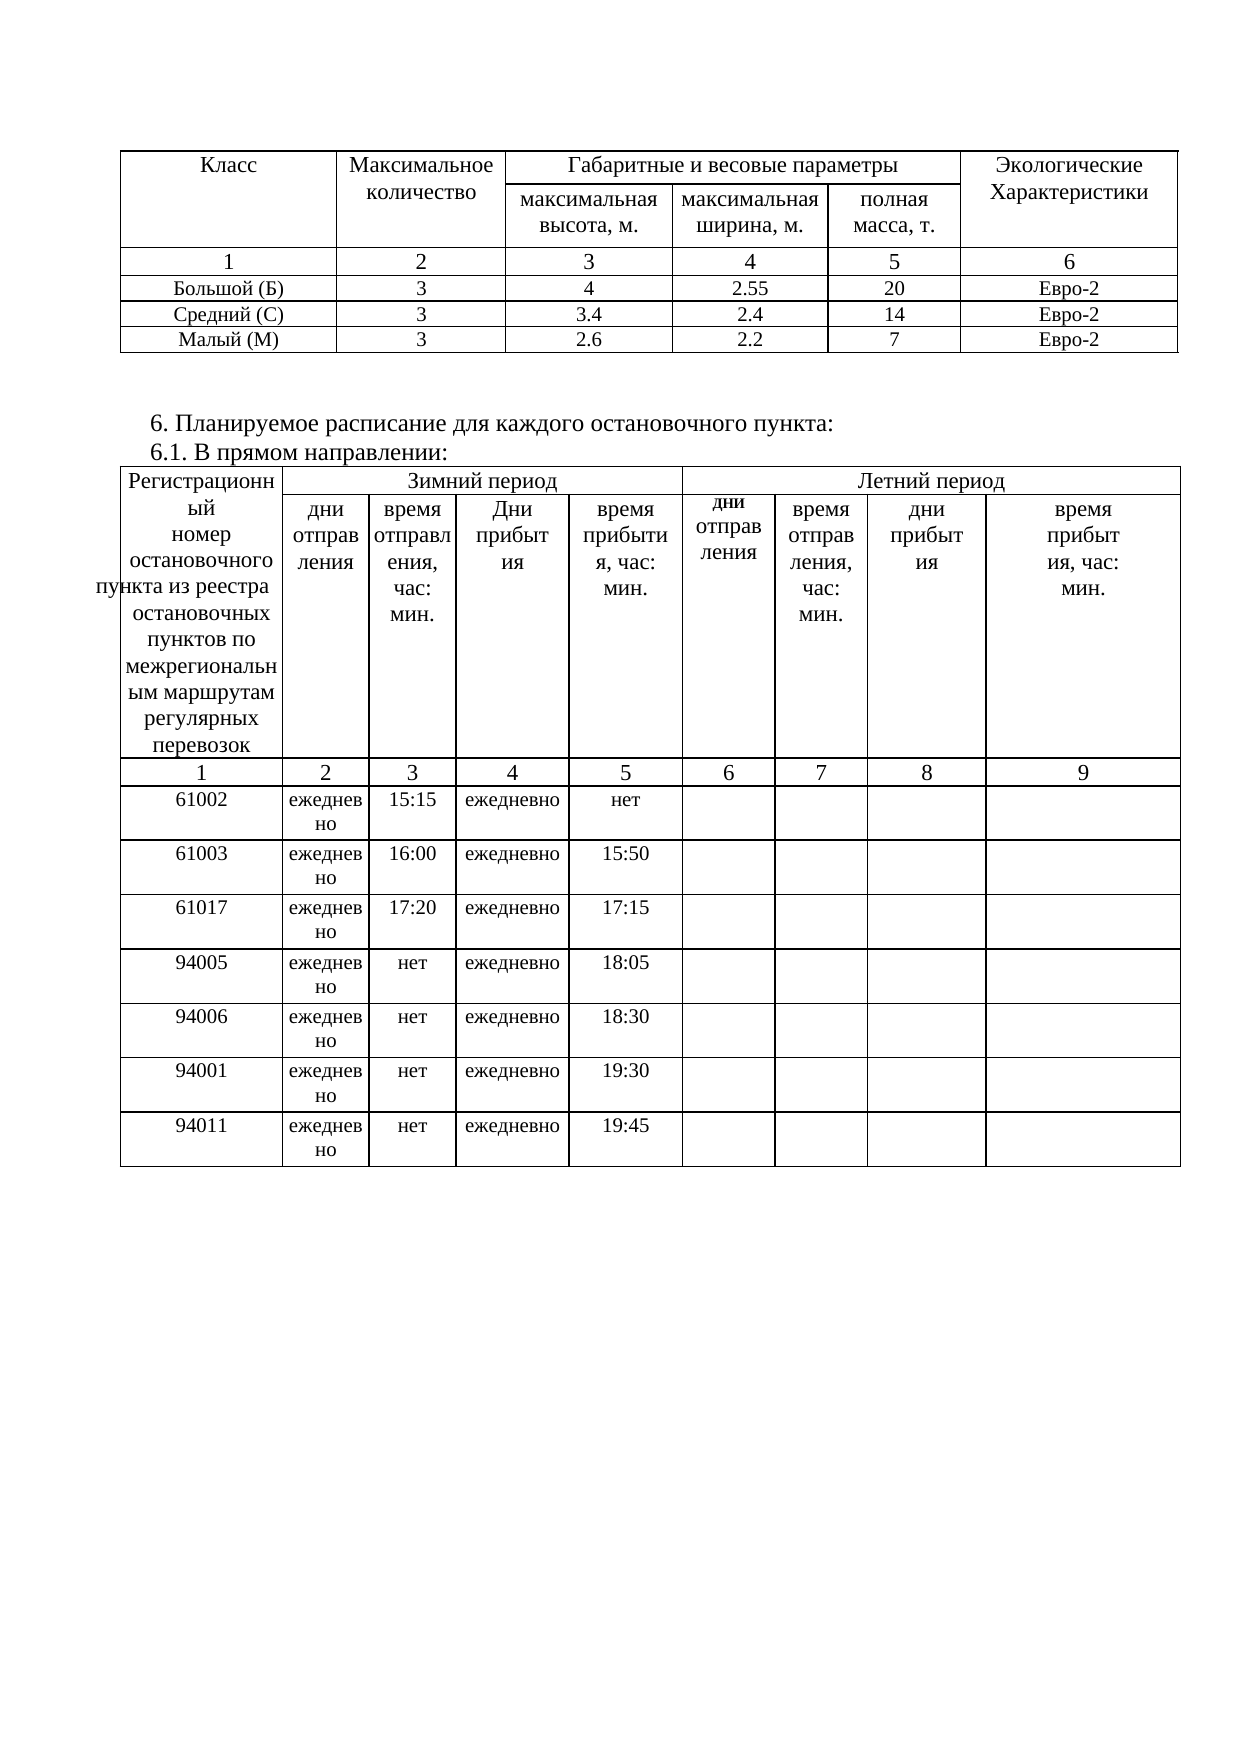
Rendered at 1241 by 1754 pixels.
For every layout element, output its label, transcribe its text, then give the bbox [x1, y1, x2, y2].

table_cell [683, 841, 774, 894]
table_cell 17:15 [570, 895, 682, 948]
table_cell время прибыт ия, час: мин. [987, 495, 1180, 757]
table_cell ДНИ отправ ления [683, 495, 774, 757]
table_cell 94001 [121, 1058, 282, 1111]
table_cell [776, 1113, 867, 1166]
table_cell Евро-2 [961, 302, 1177, 326]
table_cell 1 [121, 759, 282, 785]
table_cell 20 [829, 276, 960, 300]
table_cell ежедневно [283, 895, 368, 948]
table_cell ежедневно [283, 787, 368, 839]
table_cell [776, 787, 867, 839]
table_cell 2.4 [673, 302, 827, 326]
table_cell 2 [283, 759, 368, 785]
table_cell 9 [987, 759, 1180, 785]
table_cell ежедневно [457, 950, 568, 1002]
table_cell [987, 841, 1180, 894]
table_cell 2.2 [673, 327, 827, 351]
table_cell 94011 [121, 1113, 282, 1166]
table_cell [776, 1004, 867, 1057]
table_cell [868, 1058, 985, 1111]
table_header Класс [121, 152, 336, 247]
table_cell 5 [570, 759, 682, 785]
table_cell [987, 1058, 1180, 1111]
table_cell нет [370, 950, 455, 1002]
table_cell ежедневно [457, 1058, 568, 1111]
table_cell [987, 787, 1180, 839]
table_cell ежедневно [457, 841, 568, 894]
table_cell [776, 895, 867, 948]
table_cell [987, 895, 1180, 948]
table_cell 2.6 [506, 327, 672, 351]
table_cell полная масса, т. [829, 185, 960, 247]
table_cell [683, 787, 774, 839]
table_cell 94006 [121, 1004, 282, 1057]
table_cell время отправл ения, час: мин. [370, 495, 455, 757]
table_cell максимальная ширина, м. [673, 185, 827, 247]
table_cell [683, 1004, 774, 1057]
table_header Максимальное количество [337, 152, 505, 247]
table_cell Малый (М) [121, 327, 336, 351]
table_cell 94005 [121, 950, 282, 1002]
table_cell Евро-2 [961, 327, 1177, 351]
table_cell 4 [457, 759, 568, 785]
table_cell [683, 950, 774, 1002]
table_cell 3 [337, 327, 505, 351]
table_cell ежедневно [283, 1058, 368, 1111]
table_cell ежедневно [283, 841, 368, 894]
table_header Зимний период [283, 467, 682, 493]
table_cell 19:45 [570, 1113, 682, 1166]
table_cell Большой (Б) [121, 276, 336, 300]
table_cell [868, 950, 985, 1002]
table_cell 8 [868, 759, 985, 785]
table_cell 7 [776, 759, 867, 785]
table_cell 5 [829, 248, 960, 274]
table_cell 15:15 [370, 787, 455, 839]
table_cell 61003 [121, 841, 282, 894]
table_cell [683, 895, 774, 948]
table_cell 4 [506, 276, 672, 300]
table_cell ежедневно [457, 1004, 568, 1057]
table_cell 61017 [121, 895, 282, 948]
table_cell [868, 1113, 985, 1166]
table_header Регистрационный номер остановочного пункта из реестра остановочных пунктов по межрегиональным маршрутам регулярных перевозок [121, 467, 282, 757]
table_cell [868, 895, 985, 948]
table_cell ежедневно [283, 1004, 368, 1057]
table_cell [987, 1113, 1180, 1166]
table_cell время прибыти я, час: мин. [570, 495, 682, 757]
table_cell [776, 841, 867, 894]
table_cell ежедневно [283, 950, 368, 1002]
table_cell 3.4 [506, 302, 672, 326]
table_cell [868, 787, 985, 839]
table_cell [987, 950, 1180, 1002]
table_header Габаритные и весовые параметры [506, 152, 960, 183]
table_cell Дни прибыт ия [457, 495, 568, 757]
table_cell [987, 1004, 1180, 1057]
table_cell Средний (С) [121, 302, 336, 326]
table_cell максимальная высота, м. [506, 185, 672, 247]
table_cell нет [370, 1004, 455, 1057]
table_cell Евро-2 [961, 276, 1177, 300]
table_cell дни прибыт ия [868, 495, 985, 757]
table_cell 14 [829, 302, 960, 326]
table_cell 4 [673, 248, 827, 274]
table_cell ежедневно [457, 895, 568, 948]
table_cell нет [570, 787, 682, 839]
text 6. Планируемое расписание для каждого остановочного пункта: [150, 408, 1090, 437]
table_cell 3 [506, 248, 672, 274]
table_cell 18:30 [570, 1004, 682, 1057]
table_header Экологические Характеристики [961, 152, 1177, 247]
table_cell [683, 1113, 774, 1166]
table_cell [868, 1004, 985, 1057]
table_cell [683, 1058, 774, 1111]
table_cell 3 [370, 759, 455, 785]
table_cell 1 [121, 248, 336, 274]
table_cell ежедневно [457, 1113, 568, 1166]
table_cell 61002 [121, 787, 282, 839]
table_cell 2 [337, 248, 505, 274]
table_cell [776, 1058, 867, 1111]
table_cell ежедневно [457, 787, 568, 839]
table_cell ежедневно [283, 1113, 368, 1166]
text 6.1. В прямом направлении: [150, 437, 1090, 466]
table_cell дни отправ ления [283, 495, 368, 757]
table_cell 6 [961, 248, 1177, 274]
table_cell 19:30 [570, 1058, 682, 1111]
table_cell нет [370, 1113, 455, 1166]
table_cell 3 [337, 302, 505, 326]
table_cell [868, 841, 985, 894]
table_cell время отправ ления, час: мин. [776, 495, 867, 757]
table_cell 16:00 [370, 841, 455, 894]
table_cell 3 [337, 276, 505, 300]
table_header Летний период [683, 467, 1180, 493]
table_cell 7 [829, 327, 960, 351]
table_cell 17:20 [370, 895, 455, 948]
table_cell 18:05 [570, 950, 682, 1002]
table_cell 2.55 [673, 276, 827, 300]
table_cell 6 [683, 759, 774, 785]
table_cell нет [370, 1058, 455, 1111]
table_cell 15:50 [570, 841, 682, 894]
table_cell [776, 950, 867, 1002]
